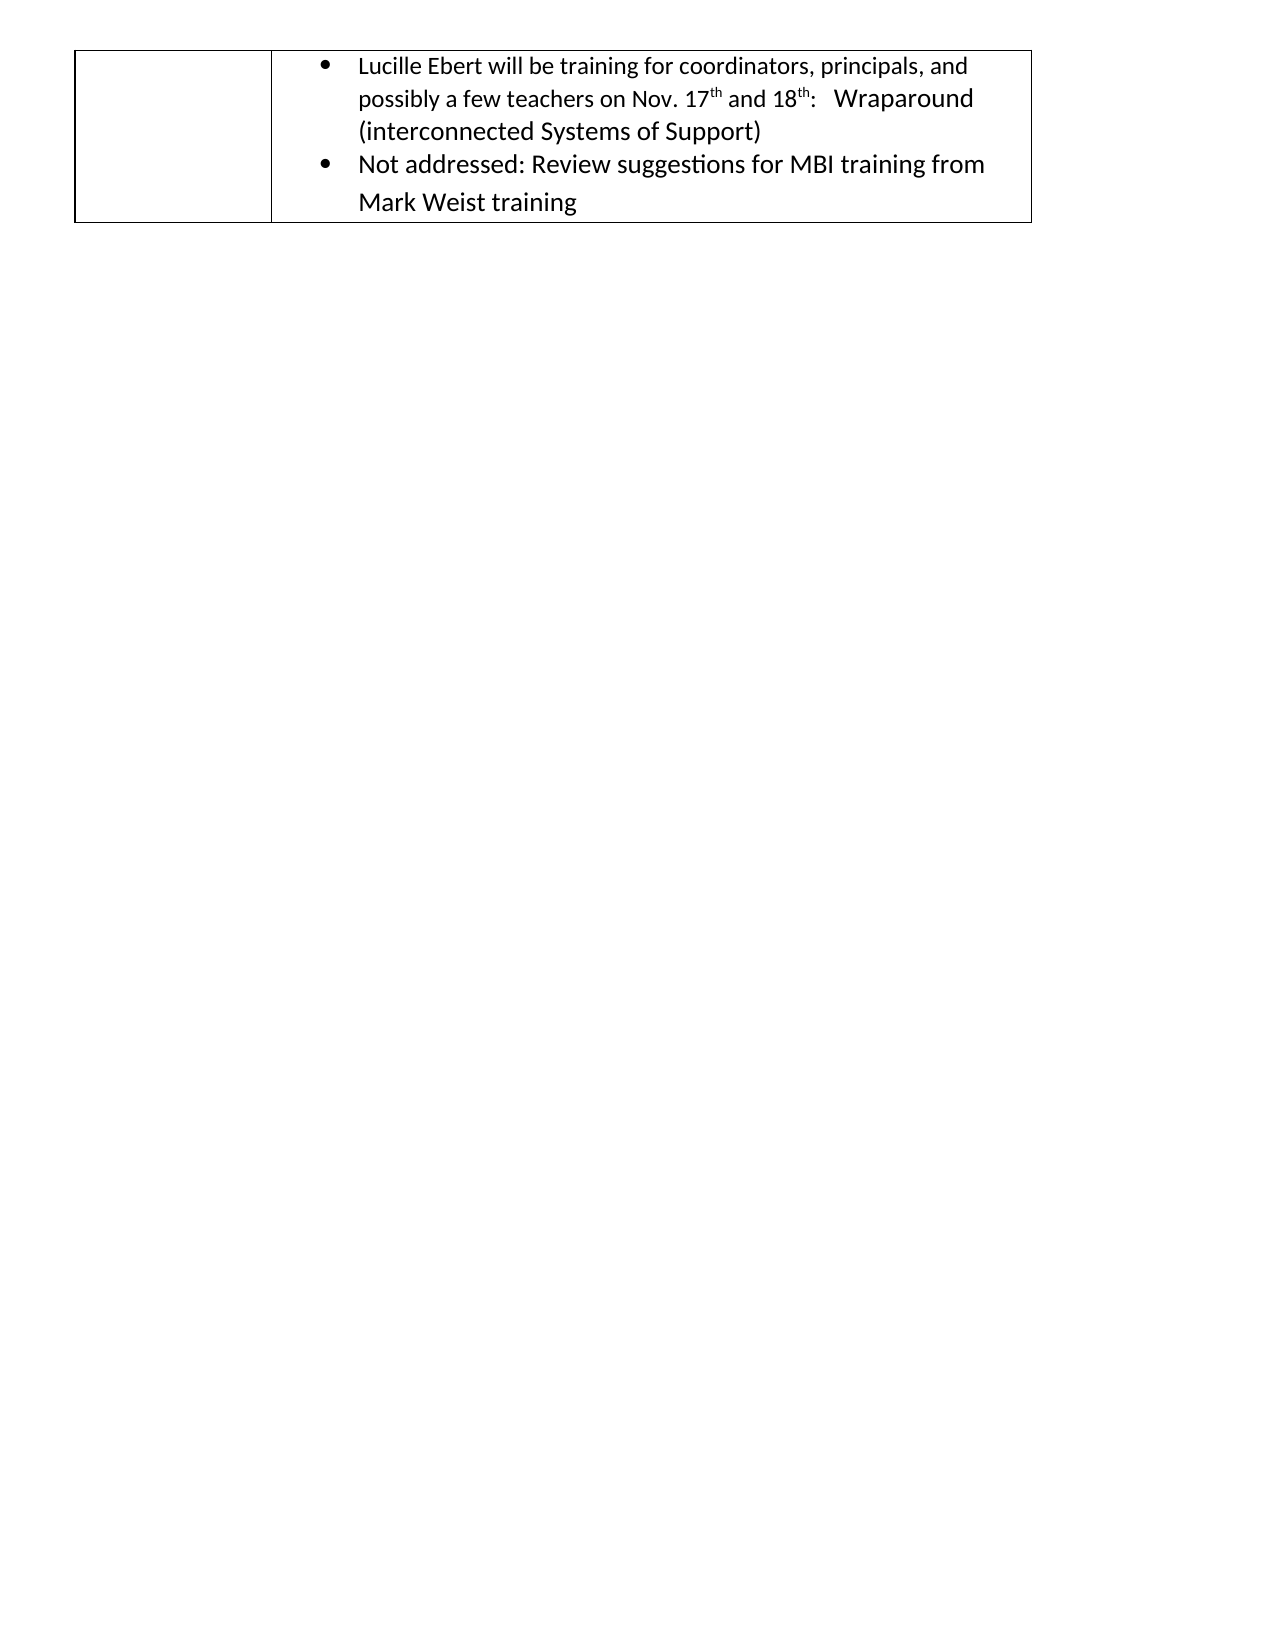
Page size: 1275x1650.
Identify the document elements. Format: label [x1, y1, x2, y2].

table_cell [272, 51, 1031, 222]
table_cell [76, 51, 271, 222]
